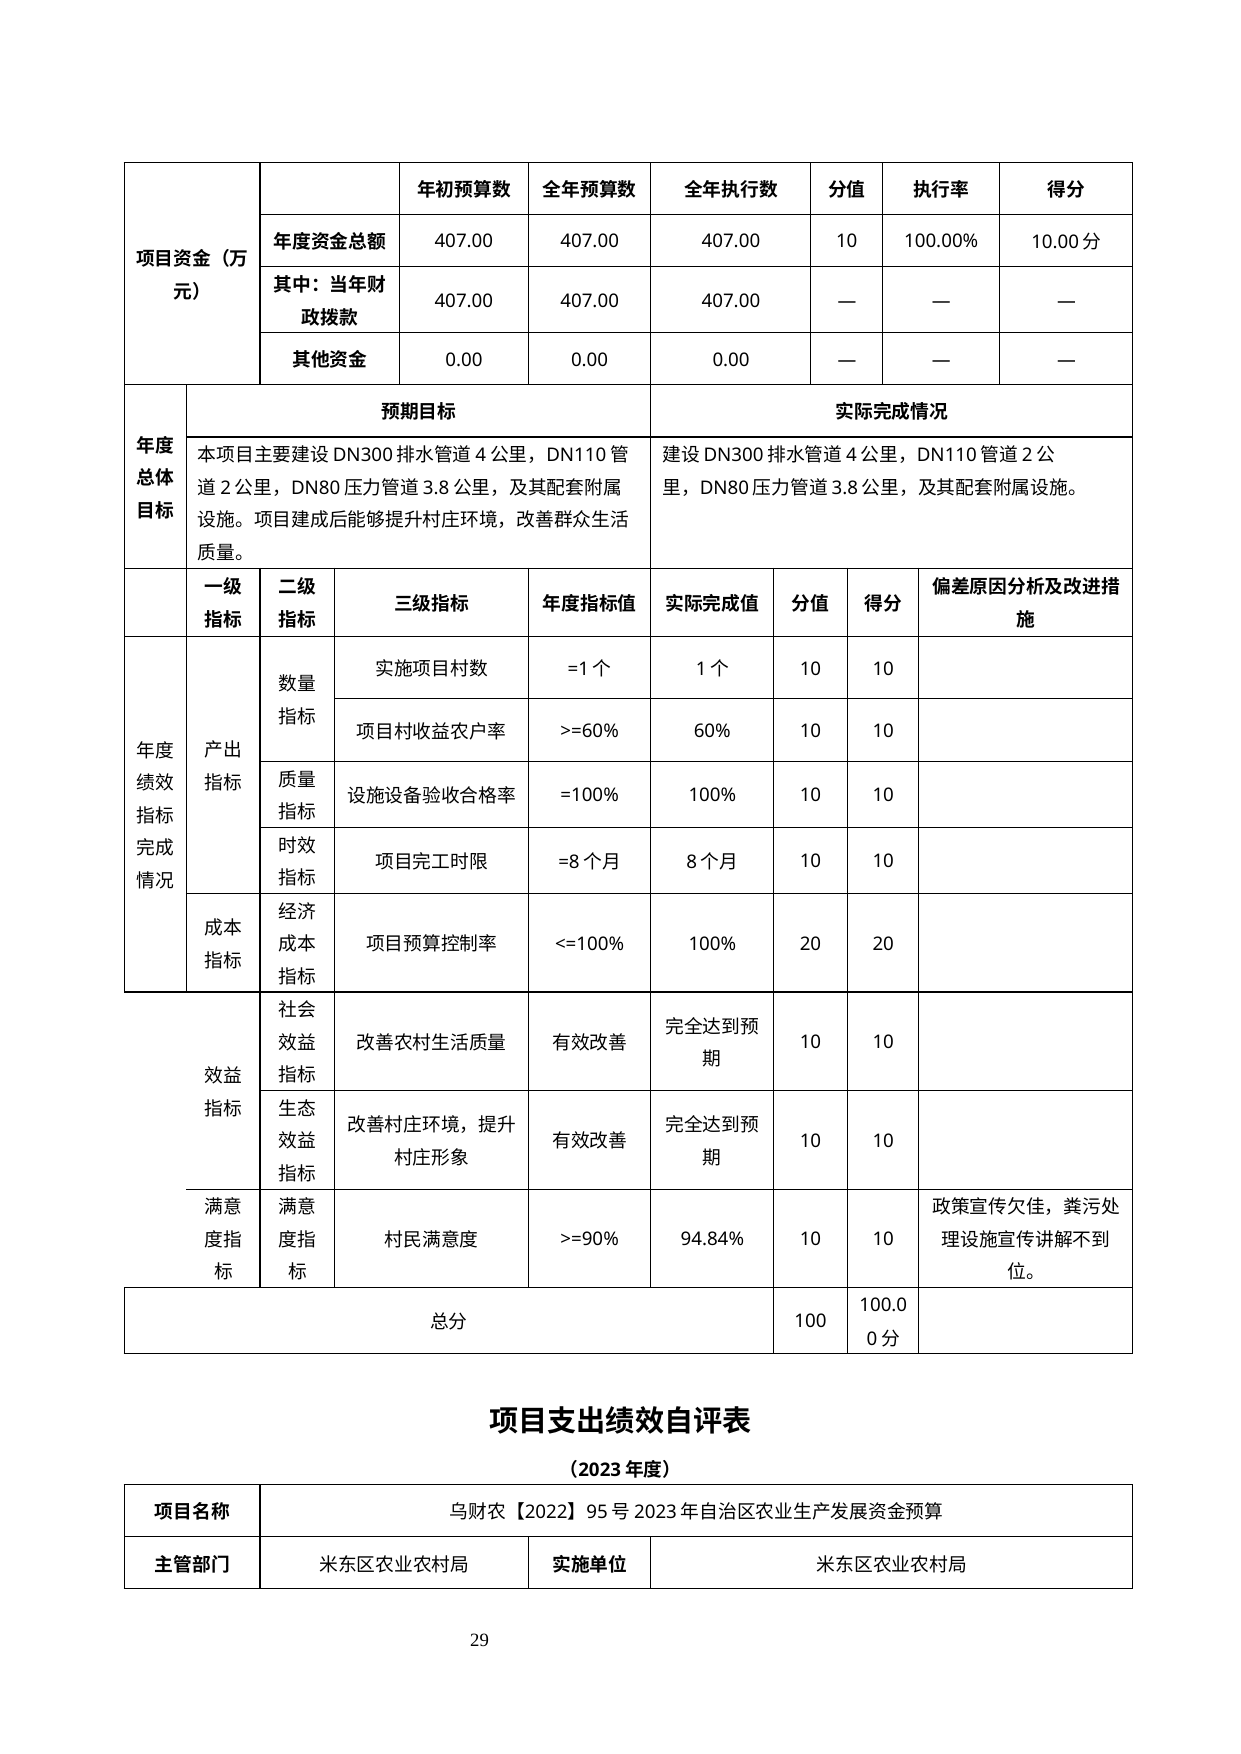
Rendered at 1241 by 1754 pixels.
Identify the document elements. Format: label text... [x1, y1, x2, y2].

table_cell 20 [848, 894, 918, 991]
table_cell 10 [848, 637, 918, 698]
table_cell =100% [529, 762, 650, 827]
table_cell 100% [651, 762, 773, 827]
table_cell 年度资金总额 [261, 215, 399, 266]
table_cell 407.00 [400, 267, 528, 332]
table_cell 100.00% [883, 215, 999, 266]
table_cell 效益指标 [186, 993, 259, 1188]
table_header 乌财农【2022】95号2023年自治区农业生产发展资金预算 [261, 1485, 1132, 1536]
table_cell 年度总体目标 [125, 385, 186, 567]
table_cell 时效指标 [261, 828, 334, 893]
table_cell [919, 828, 1132, 893]
table_cell 10 [848, 828, 918, 893]
table_cell 经济成本指标 [261, 894, 334, 991]
table_cell 三级指标 [335, 569, 528, 636]
table_cell [919, 699, 1132, 761]
table_cell 偏差原因分析及改进措施 [919, 569, 1132, 636]
table_cell [919, 637, 1132, 698]
table_cell 10.00分 [1000, 215, 1132, 266]
table_cell 产出指标 [187, 637, 259, 893]
table_cell 满意度指标 [261, 1190, 334, 1287]
table_cell 有效改善 [529, 993, 650, 1090]
table_cell 10 [848, 762, 918, 827]
table_cell [919, 762, 1132, 827]
table_cell 其他资金 [261, 333, 399, 384]
table_cell 建设DN300排水管道4公里，DN110管道2公里，DN80压力管道3.8公里，及其配套附属设施。 [651, 438, 1132, 567]
table_cell >=60% [529, 699, 650, 761]
table_cell — [1000, 267, 1132, 332]
table_cell 0.00 [529, 333, 650, 384]
table_cell 实际完成情况 [651, 385, 1132, 436]
table_cell 项目村收益农户率 [335, 699, 528, 761]
table_cell 10 [848, 1091, 918, 1188]
table_cell 407.00 [529, 267, 650, 332]
table_cell 预期目标 [187, 385, 650, 436]
table_cell — [811, 267, 882, 332]
table_cell 分值 [774, 569, 847, 636]
table_cell 10 [774, 1091, 847, 1188]
table_cell 年度指标值 [529, 569, 650, 636]
table_cell 主管部门 [125, 1537, 259, 1588]
table_cell 10 [774, 993, 847, 1090]
table_cell 10 [774, 828, 847, 893]
table_cell 实施单位 [529, 1537, 650, 1588]
table_cell 年度绩效指标完成情况 [125, 637, 186, 991]
text 项目支出绩效自评表 [187, 1387, 1053, 1452]
table_cell 407.00 [529, 215, 650, 266]
table_cell [261, 163, 399, 214]
table_cell 分值 [811, 163, 882, 214]
table_cell 407.00 [651, 267, 810, 332]
table_cell 二级指标 [261, 569, 334, 636]
table_cell [919, 993, 1132, 1090]
table_cell 0.00 [651, 333, 810, 384]
table_cell 村民满意度 [335, 1190, 528, 1287]
table_cell 执行率 [883, 163, 999, 214]
table_cell 项目预算控制率 [335, 894, 528, 991]
table_cell 1个 [651, 637, 773, 698]
table_cell >=90% [529, 1190, 650, 1287]
table_cell [125, 569, 186, 636]
table_cell 质量指标 [261, 762, 334, 827]
table_cell 一级指标 [187, 569, 259, 636]
table_cell 全年执行数 [651, 163, 810, 214]
table_cell 得分 [1000, 163, 1132, 214]
table_cell 10 [848, 993, 918, 1090]
table_cell 10 [774, 762, 847, 827]
table_cell [919, 894, 1132, 991]
table_cell 100.00分 [848, 1288, 918, 1353]
table_cell 完全达到预期 [651, 993, 773, 1090]
table_cell 项目完工时限 [335, 828, 528, 893]
table_cell 数量指标 [261, 637, 334, 761]
table_cell 总分 [125, 1288, 773, 1353]
table_cell 8个月 [651, 828, 773, 893]
table_cell [919, 1288, 1132, 1353]
table_cell 实际完成值 [651, 569, 773, 636]
table_cell 60% [651, 699, 773, 761]
table_cell =8个月 [529, 828, 650, 893]
table_cell 407.00 [400, 215, 528, 266]
table_cell [919, 1091, 1132, 1188]
table_cell 完全达到预期 [651, 1091, 773, 1188]
table_cell 本项目主要建设DN300排水管道4公里，DN110管道2公里，DN80压力管道3.8公里，及其配套附属设施。项目建成后能够提升村庄环境，改善群众生活质量。 [187, 438, 650, 567]
table_cell — [811, 333, 882, 384]
table_cell 改善村庄环境，提升村庄形象 [335, 1091, 528, 1188]
table_cell 满意度指标 [186, 1190, 259, 1287]
table_cell 年初预算数 [400, 163, 528, 214]
table_cell — [883, 333, 999, 384]
table_cell 0.00 [400, 333, 528, 384]
table_cell 10 [774, 1190, 847, 1287]
table_cell 项目资金（万元） [125, 163, 259, 384]
table_header 项目名称 [125, 1485, 259, 1536]
table_cell — [883, 267, 999, 332]
table_cell 改善农村生活质量 [335, 993, 528, 1090]
table_cell 米东区农业农村局 [651, 1537, 1132, 1588]
table_cell 社会效益指标 [261, 993, 334, 1090]
table_cell 设施设备验收合格率 [335, 762, 528, 827]
table_cell 100 [774, 1288, 847, 1353]
table_cell 生态效益指标 [261, 1091, 334, 1188]
table_cell 10 [848, 699, 918, 761]
table_cell 10 [848, 1190, 918, 1287]
table_cell 成本指标 [187, 894, 259, 991]
table_cell 10 [774, 699, 847, 761]
table_cell <=100% [529, 894, 650, 991]
table_cell 100% [651, 894, 773, 991]
table_cell 得分 [848, 569, 918, 636]
table_cell 其中：当年财政拨款 [261, 267, 399, 332]
table_cell 政策宣传欠佳，粪污处理设施宣传讲解不到位。 [919, 1190, 1132, 1287]
table_cell 20 [774, 894, 847, 991]
table_cell 全年预算数 [529, 163, 650, 214]
table_cell 实施项目村数 [335, 637, 528, 698]
table_cell 有效改善 [529, 1091, 650, 1188]
table_cell =1个 [529, 637, 650, 698]
table_cell — [1000, 333, 1132, 384]
text （2023年度） [187, 1452, 1053, 1484]
table_cell 407.00 [651, 215, 810, 266]
table_cell 米东区农业农村局 [261, 1537, 528, 1588]
table_cell 94.84% [651, 1190, 773, 1287]
table_cell 10 [774, 637, 847, 698]
table_cell 10 [811, 215, 882, 266]
